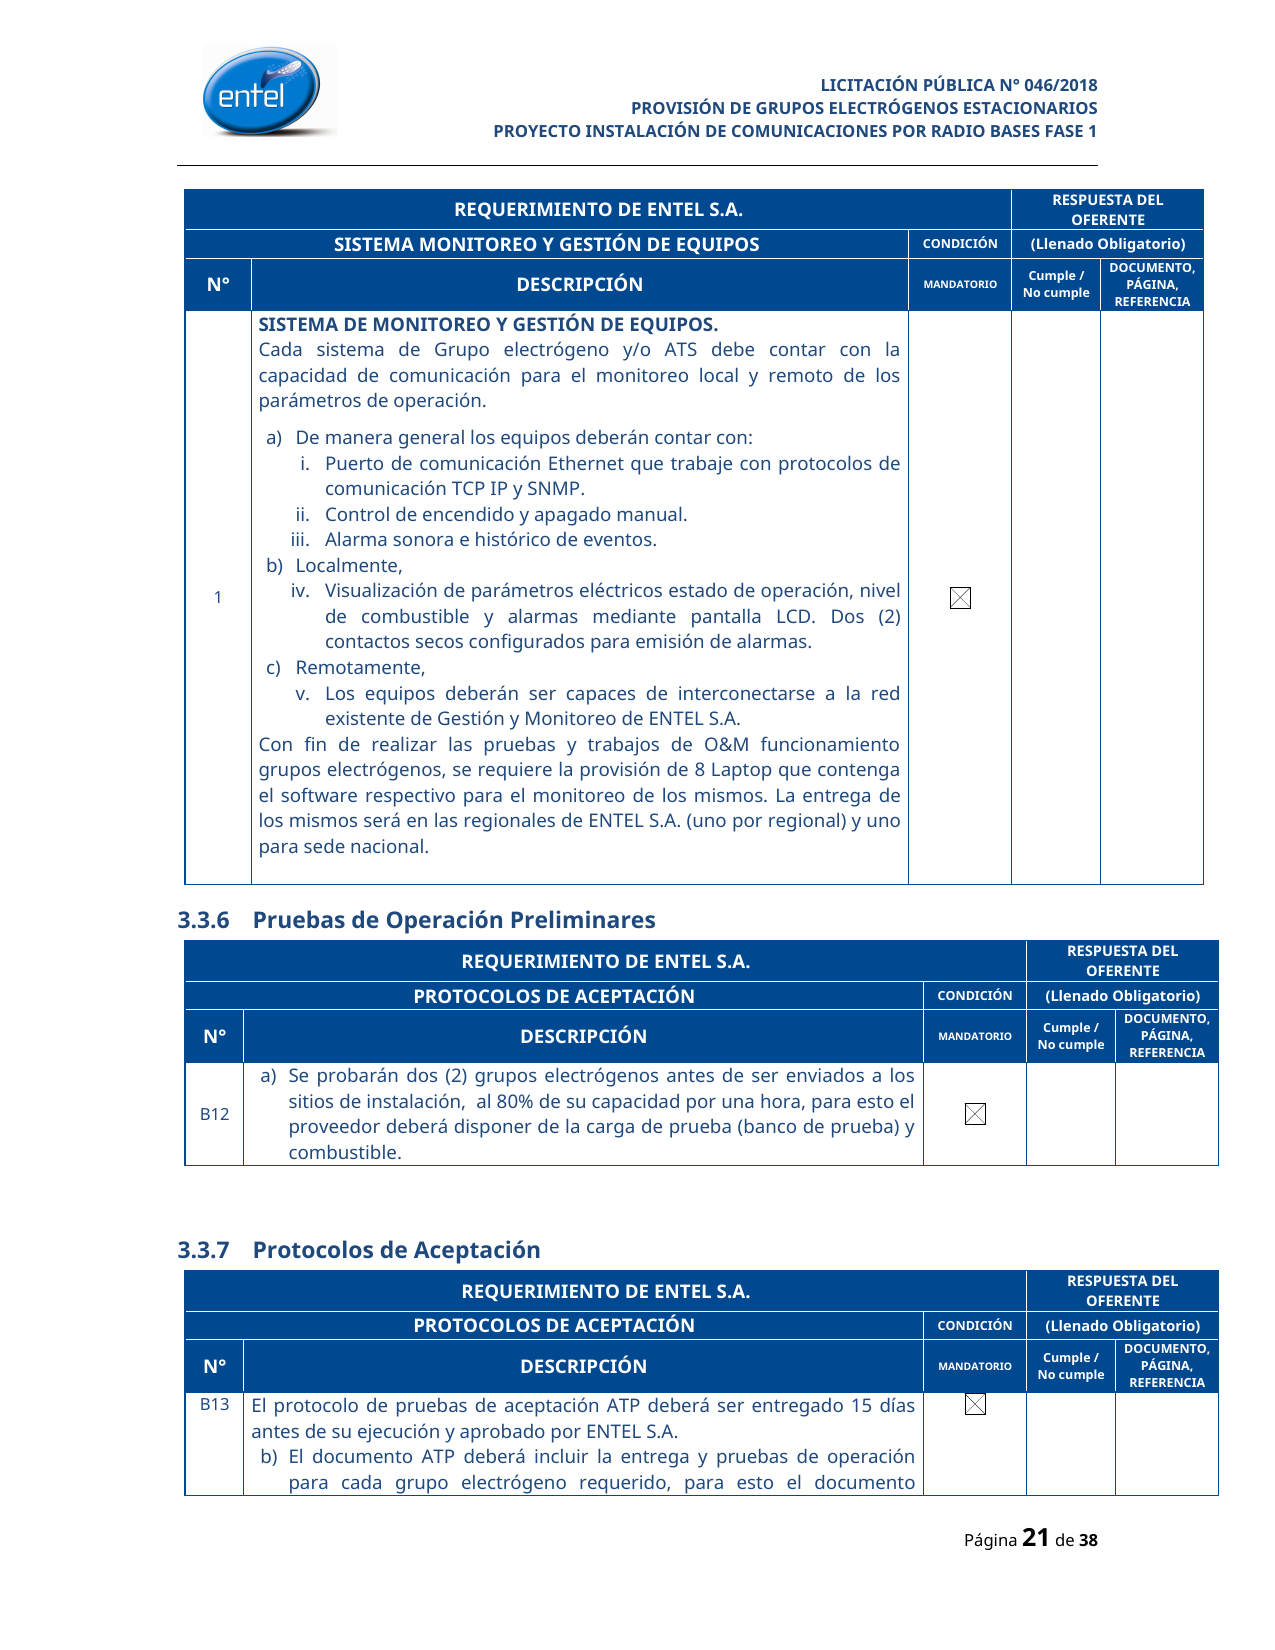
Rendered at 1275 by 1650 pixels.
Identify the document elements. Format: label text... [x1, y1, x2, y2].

table_cell [909, 311, 1011, 884]
table_cell SISTEMA MONITOREO Y GESTIÓN DE EQUIPOS [186, 230, 908, 258]
table_cell MANDATORIO [924, 1340, 1026, 1391]
table_header REQUERIMIENTO DE ENTEL S.A. [186, 1271, 1026, 1311]
table_cell [1101, 311, 1203, 884]
table_cell Cumple / No cumple [1012, 259, 1100, 310]
list Pruebas de Operación Preliminares [177, 904, 1098, 935]
table_cell [924, 1393, 1026, 1494]
table_cell B13 [186, 1393, 243, 1494]
table_cell [924, 1063, 1026, 1165]
table_cell 1 [186, 311, 251, 884]
table_cell MANDATORIO [909, 259, 1011, 310]
table_cell [1027, 1063, 1115, 1165]
table_cell PROTOCOLOS DE ACEPTACIÓN [186, 982, 923, 1009]
table_cell MANDATORIO [924, 1010, 1026, 1062]
table_header RESPUESTA DEL OFERENTE [1027, 1271, 1218, 1311]
table_cell CONDICIÓN [924, 1312, 1026, 1339]
table_cell N° [186, 1340, 243, 1391]
table_cell CONDICIÓN [909, 230, 1011, 258]
table_cell DESCRIPCIÓN [244, 1010, 923, 1062]
table_cell Cumple / No cumple [1027, 1340, 1115, 1391]
table_cell [1012, 311, 1100, 884]
table_cell SISTEMA DE MONITOREO Y GESTIÓN DE EQUIPOS. Cada sistema de Grupo electrógeno y/o ATS debe contar con la capacidad de comunicación para el monitoreo local y remoto de los parámetros de operación. De manera general los equipos deberán contar con: Puerto de comunicación Ethernet que trabaje con protocolos de comunicación TCP IP y SNMP. Control de encendido y apagado manual. Alarma sonora e histórico de eventos. Localmente, Visualización de parámetros eléctricos estado de operación, nivel de combustible y alarmas mediante pantalla LCD. Dos (2) contactos secos configurados para emisión de alarmas. Remotamente, Los equipos deberán ser capaces de interconectarse a la red existente de Gestión y Monitoreo de ENTEL S.A. Con fin de realizar las pruebas y trabajos de O&M funcionamiento grupos electrógenos, se requiere la provisión de 8 Laptop que contenga el software respectivo para el monitoreo de los mismos. La entrega de los mismos será en las regionales de ENTEL S.A. (uno por regional) y uno para sede nacional. [252, 311, 908, 884]
table_cell DOCUMENTO, PÁGINA, REFERENCIA [1101, 259, 1203, 310]
table_cell [1116, 1393, 1218, 1494]
table_header REQUERIMIENTO DE ENTEL S.A. [186, 941, 1026, 981]
table_cell B12 [186, 1063, 243, 1165]
table_cell CONDICIÓN [924, 982, 1026, 1009]
table_header RESPUESTA DEL OFERENTE [1012, 190, 1203, 229]
table_header REQUERIMIENTO DE ENTEL S.A. [186, 190, 1011, 229]
list Protocolos de Aceptación [177, 1234, 1098, 1265]
table_cell DOCUMENTO, PÁGINA, REFERENCIA [1116, 1340, 1218, 1391]
table_cell Se probarán dos (2) grupos electrógenos antes de ser enviados a los sitios de instalación, al 80% de su capacidad por una hora, para esto el proveedor deberá disponer de la carga de prueba (banco de prueba) y combustible. [244, 1063, 923, 1165]
table_cell (Llenado Obligatorio) [1012, 230, 1203, 258]
table_cell PROTOCOLOS DE ACEPTACIÓN [186, 1312, 923, 1339]
table_cell DOCUMENTO, PÁGINA, REFERENCIA [1116, 1010, 1218, 1062]
table_cell DESCRIPCIÓN [252, 259, 908, 310]
table_cell N° [186, 259, 251, 310]
table_cell [1116, 1063, 1218, 1165]
table_cell Cumple / No cumple [1027, 1010, 1115, 1062]
table_header RESPUESTA DEL OFERENTE [1027, 941, 1218, 981]
table_cell (Llenado Obligatorio) [1027, 982, 1218, 1009]
table_cell DESCRIPCIÓN [244, 1340, 923, 1391]
picture [202, 45, 338, 137]
table_cell N° [186, 1010, 243, 1062]
table_cell (Llenado Obligatorio) [1027, 1312, 1218, 1339]
table_cell [1027, 1393, 1115, 1494]
